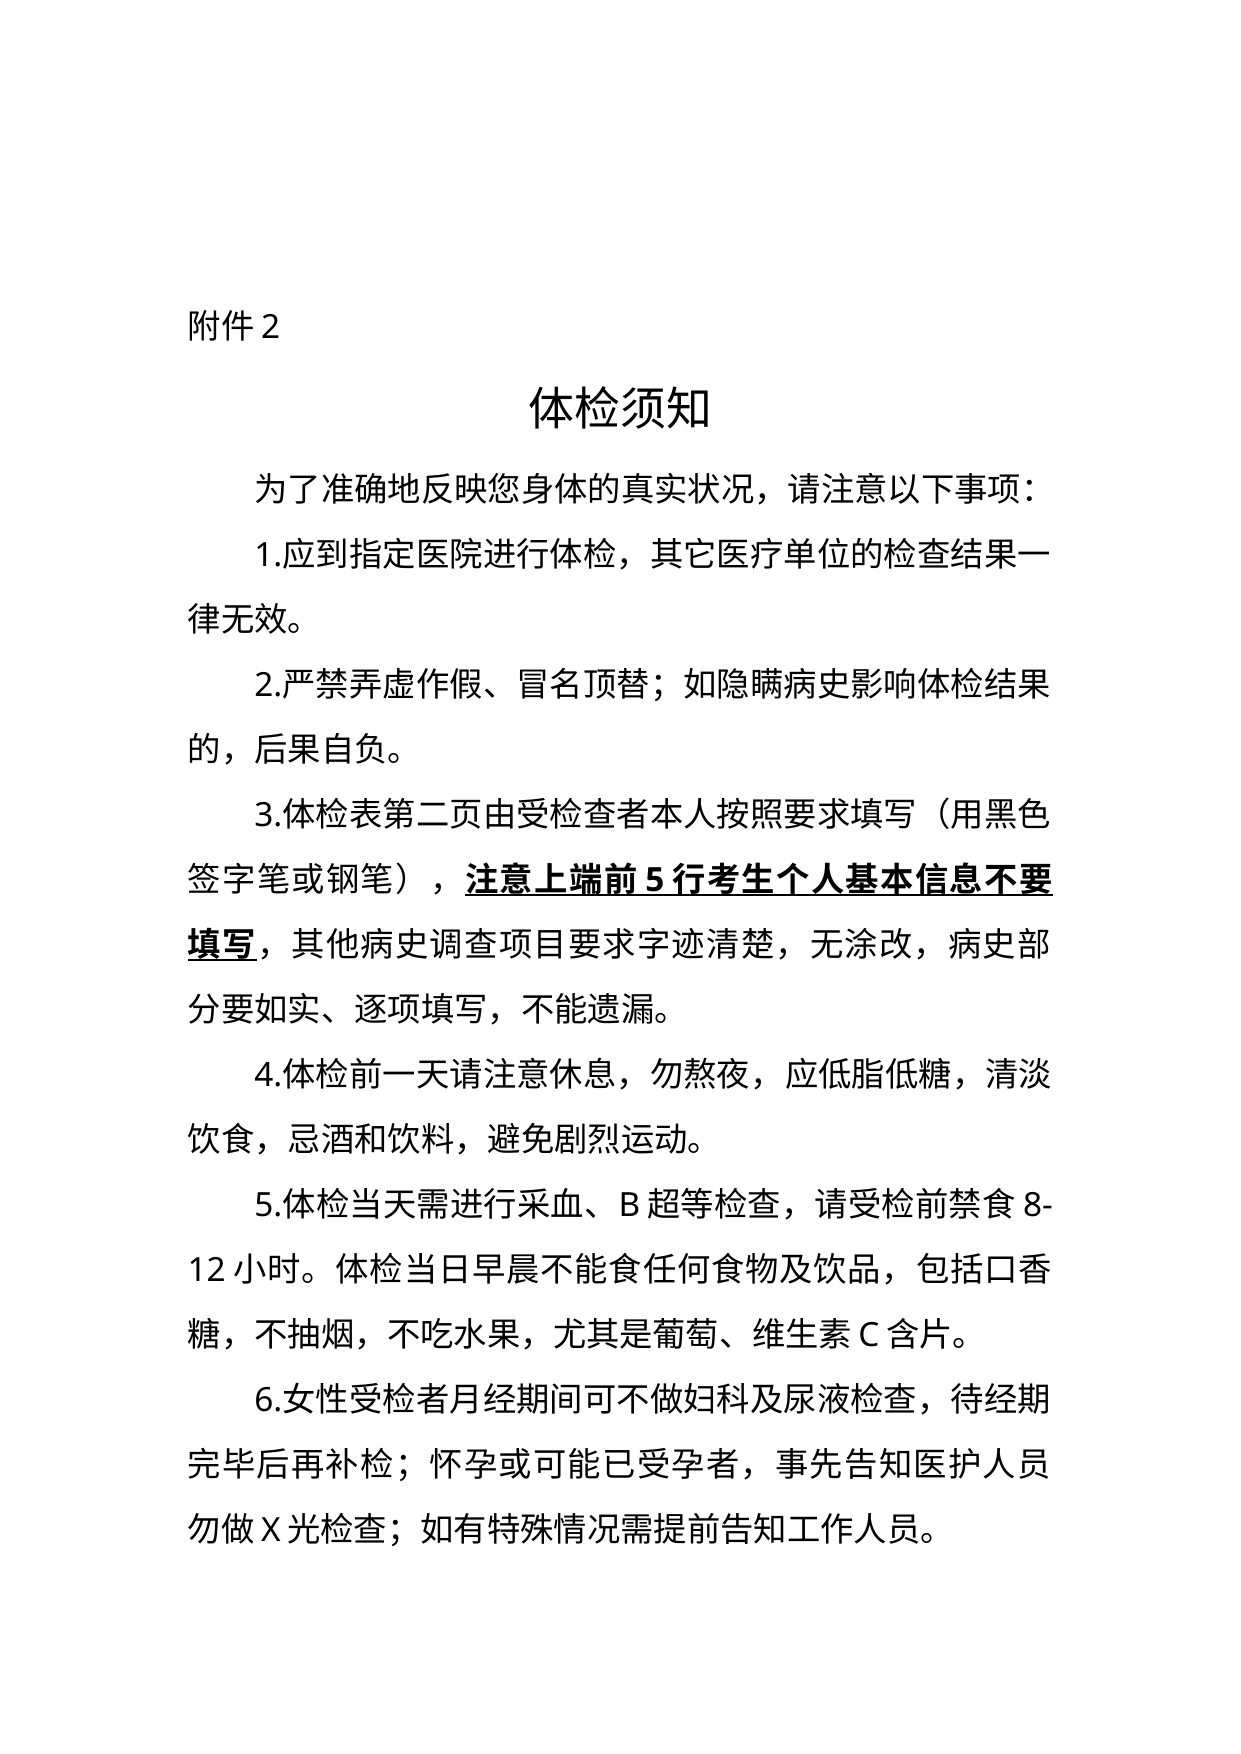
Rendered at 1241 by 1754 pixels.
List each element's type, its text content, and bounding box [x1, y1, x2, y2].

text 4.体检前一天请注意休息，勿熬夜，应低脂低糖，清淡饮食，忌酒和饮料，避免剧烈运动。 [187, 1039, 1053, 1169]
text 体检须知 [187, 357, 1053, 454]
text 6.女性受检者月经期间可不做妇科及尿液检查，待经期完毕后再补检；怀孕或可能已受孕者，事先告知医护人员，勿做X光检查；如有特殊情况需提前告知工作人员。 [187, 1364, 1053, 1559]
text 3.体检表第二页由受检查者本人按照要求填写（用黑色签字笔或钢笔），注意上端前5行考生个人基本信息不要填写，其他病史调查项目要求字迹清楚，无涂改，病史部分要如实、逐项填写，不能遗漏。 [187, 779, 1053, 1039]
text 附件2 [187, 292, 1053, 357]
text 2.严禁弄虚作假、冒名顶替；如隐瞒病史影响体检结果的，后果自负。 [187, 649, 1053, 779]
text 5.体检当天需进行采血、B超等检查，请受检前禁食8-12小时。体检当日早晨不能食任何食物及饮品，包括口香糖，不抽烟，不吃水果，尤其是葡萄、维生素C含片。 [187, 1169, 1053, 1364]
text 为了准确地反映您身体的真实状况，请注意以下事项： [187, 454, 1053, 519]
text 1.应到指定医院进行体检，其它医疗单位的检查结果一律无效。 [187, 519, 1053, 649]
